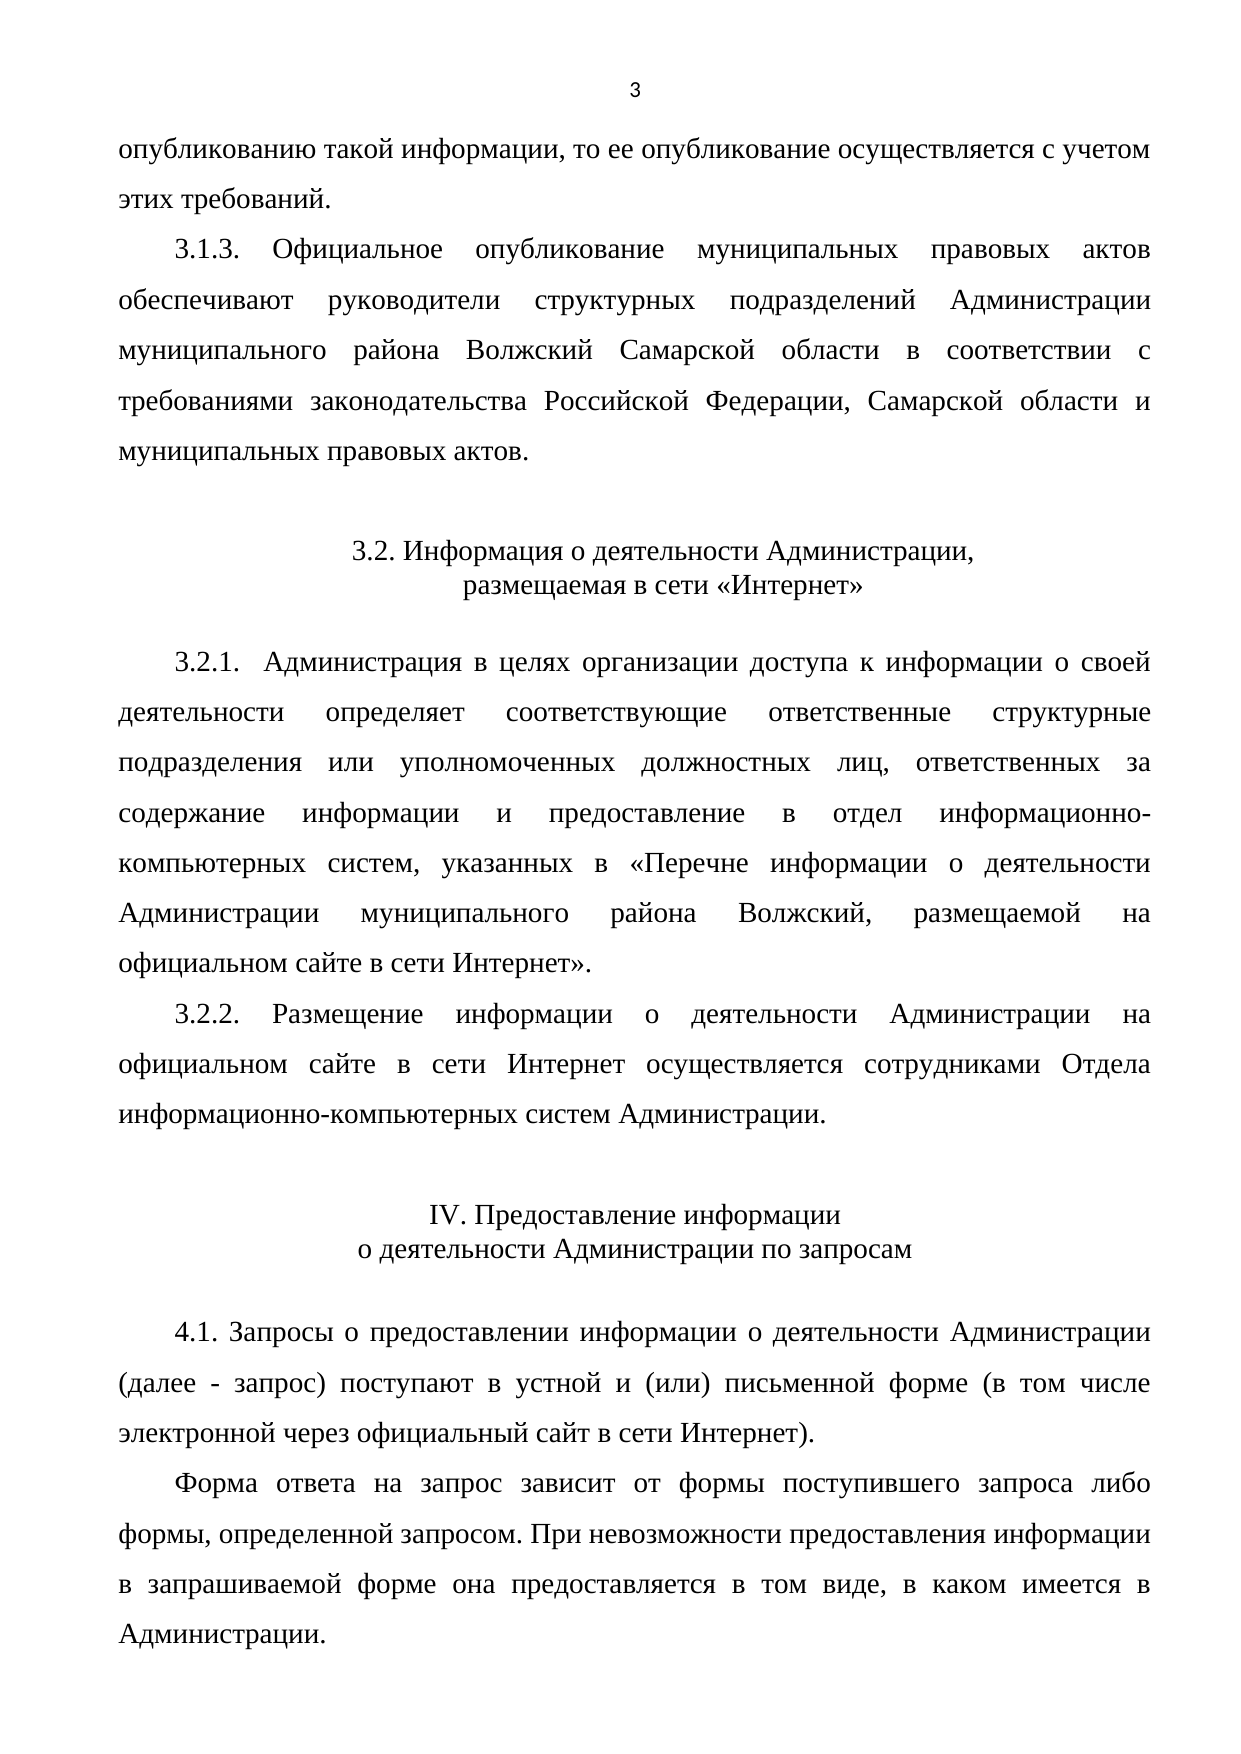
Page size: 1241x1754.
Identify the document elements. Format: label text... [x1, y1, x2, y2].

text 3.1.3. Официальное опубликование муниципальных правовых актов обеспечивают руководители структурных подразделений Администрации муниципального района Волжский Самарской области в соответствии с требованиями законодательства Российской Федерации, Самарской области и муниципальных правовых актов. [118, 232, 1152, 466]
text 4.1. Запросы о предоставлении информации о деятельности Администрации (далее - запрос) поступают в устной и (или) письменной форме (в том числе электронной через официальный сайт в сети Интернет). [118, 1314, 1152, 1449]
text 3.2. Информация о деятельности Администрации, [118, 533, 1152, 567]
text размещаемая в сети «Интернет» [118, 567, 1152, 601]
text Форма ответа на запрос зависит от формы поступившего запроса либо формы, определенной запросом. При невозможности предоставления информации в запрашиваемой форме она предоставляется в том виде, в каком имеется в Администрации. [118, 1466, 1152, 1650]
text IV. Предоставление информации [118, 1197, 1152, 1231]
text 3.2.1. Администрация в целях организации доступа к информации о своей деятельности определяет соответствующие ответственные структурные подразделения или уполномоченных должностных лиц, ответственных за содержание информации и предоставление в отдел информационно-компьютерных систем, указанных в «Перечне информации о деятельности Администрации муниципального района Волжский, размещаемой на официальном сайте в сети Интернет». [118, 644, 1152, 979]
text 3.2.2. Размещение информации о деятельности Администрации на официальном сайте в сети Интернет осуществляется сотрудниками Отдела информационно-компьютерных систем Администрации. [118, 996, 1152, 1130]
text о деятельности Администрации по запросам [118, 1231, 1152, 1264]
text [118, 131, 1152, 215]
